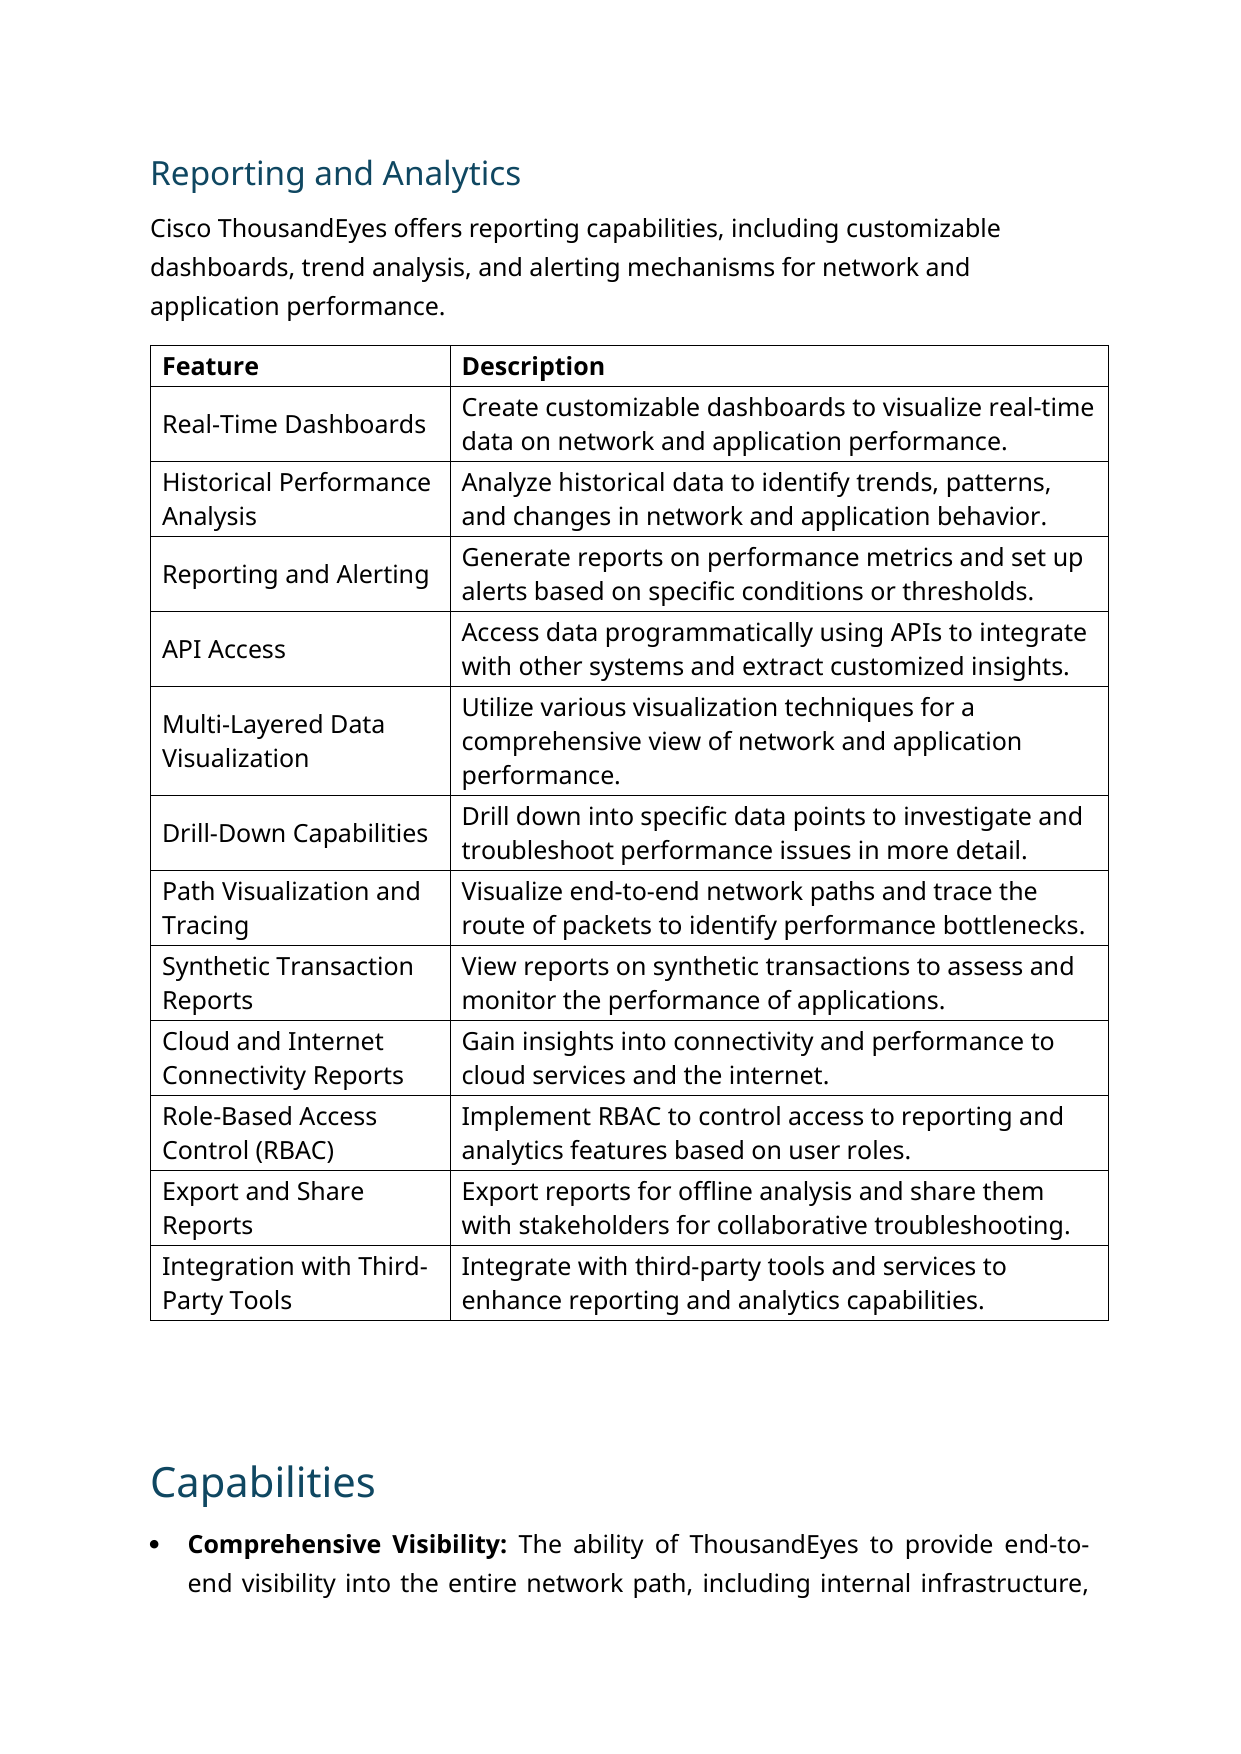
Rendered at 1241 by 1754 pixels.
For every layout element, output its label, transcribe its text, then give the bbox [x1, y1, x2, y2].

table_cell Export reports for offline analysis and share them with stakeholders for collaborative troubleshooting. [451, 1171, 1108, 1245]
table_cell Drill down into specific data points to investigate and troubleshoot performance issues in more detail. [451, 796, 1108, 870]
table_cell Drill-Down Capabilities [151, 796, 450, 870]
table_cell Analyze historical data to identify trends, patterns, and changes in network and application behavior. [451, 462, 1108, 536]
table_cell Gain insights into connectivity and performance to cloud services and the internet. [451, 1021, 1108, 1095]
table_cell Historical Performance Analysis [151, 462, 450, 536]
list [150, 1527, 1090, 1600]
table_cell Synthetic Transaction Reports [151, 946, 450, 1020]
subtitle Capabilities [150, 1453, 1090, 1510]
table_cell Export and Share Reports [151, 1171, 450, 1245]
table_cell Implement RBAC to control access to reporting and analytics features based on user roles. [451, 1096, 1108, 1170]
subtitle Reporting and Analytics [150, 150, 1090, 195]
table_cell Path Visualization and Tracing [151, 871, 450, 945]
text Cisco ThousandEyes offers reporting capabilities, including customizable dashboards, trend analysis, and alerting mechanisms for network and application performance. [150, 211, 1090, 323]
table_cell Reporting and Alerting [151, 537, 450, 611]
table_cell Real-Time Dashboards [151, 387, 450, 461]
table_cell Generate reports on performance metrics and set up alerts based on specific conditions or thresholds. [451, 537, 1108, 611]
table_cell Role-Based Access Control (RBAC) [151, 1096, 450, 1170]
table_cell Integrate with third-party tools and services to enhance reporting and analytics capabilities. [451, 1246, 1108, 1320]
table_header Feature [151, 346, 450, 386]
table_cell API Access [151, 612, 450, 686]
table_cell Create customizable dashboards to visualize real-time data on network and application performance. [451, 387, 1108, 461]
table_cell Visualize end-to-end network paths and trace the route of packets to identify performance bottlenecks. [451, 871, 1108, 945]
table_cell Utilize various visualization techniques for a comprehensive view of network and application performance. [451, 687, 1108, 795]
table_cell Multi-Layered Data Visualization [151, 687, 450, 795]
table_cell View reports on synthetic transactions to assess and monitor the performance of applications. [451, 946, 1108, 1020]
table_cell Integration with Third-Party Tools [151, 1246, 450, 1320]
table_cell Access data programmatically using APIs to integrate with other systems and extract customized insights. [451, 612, 1108, 686]
table_cell Cloud and Internet Connectivity Reports [151, 1021, 450, 1095]
table_header Description [451, 346, 1108, 386]
